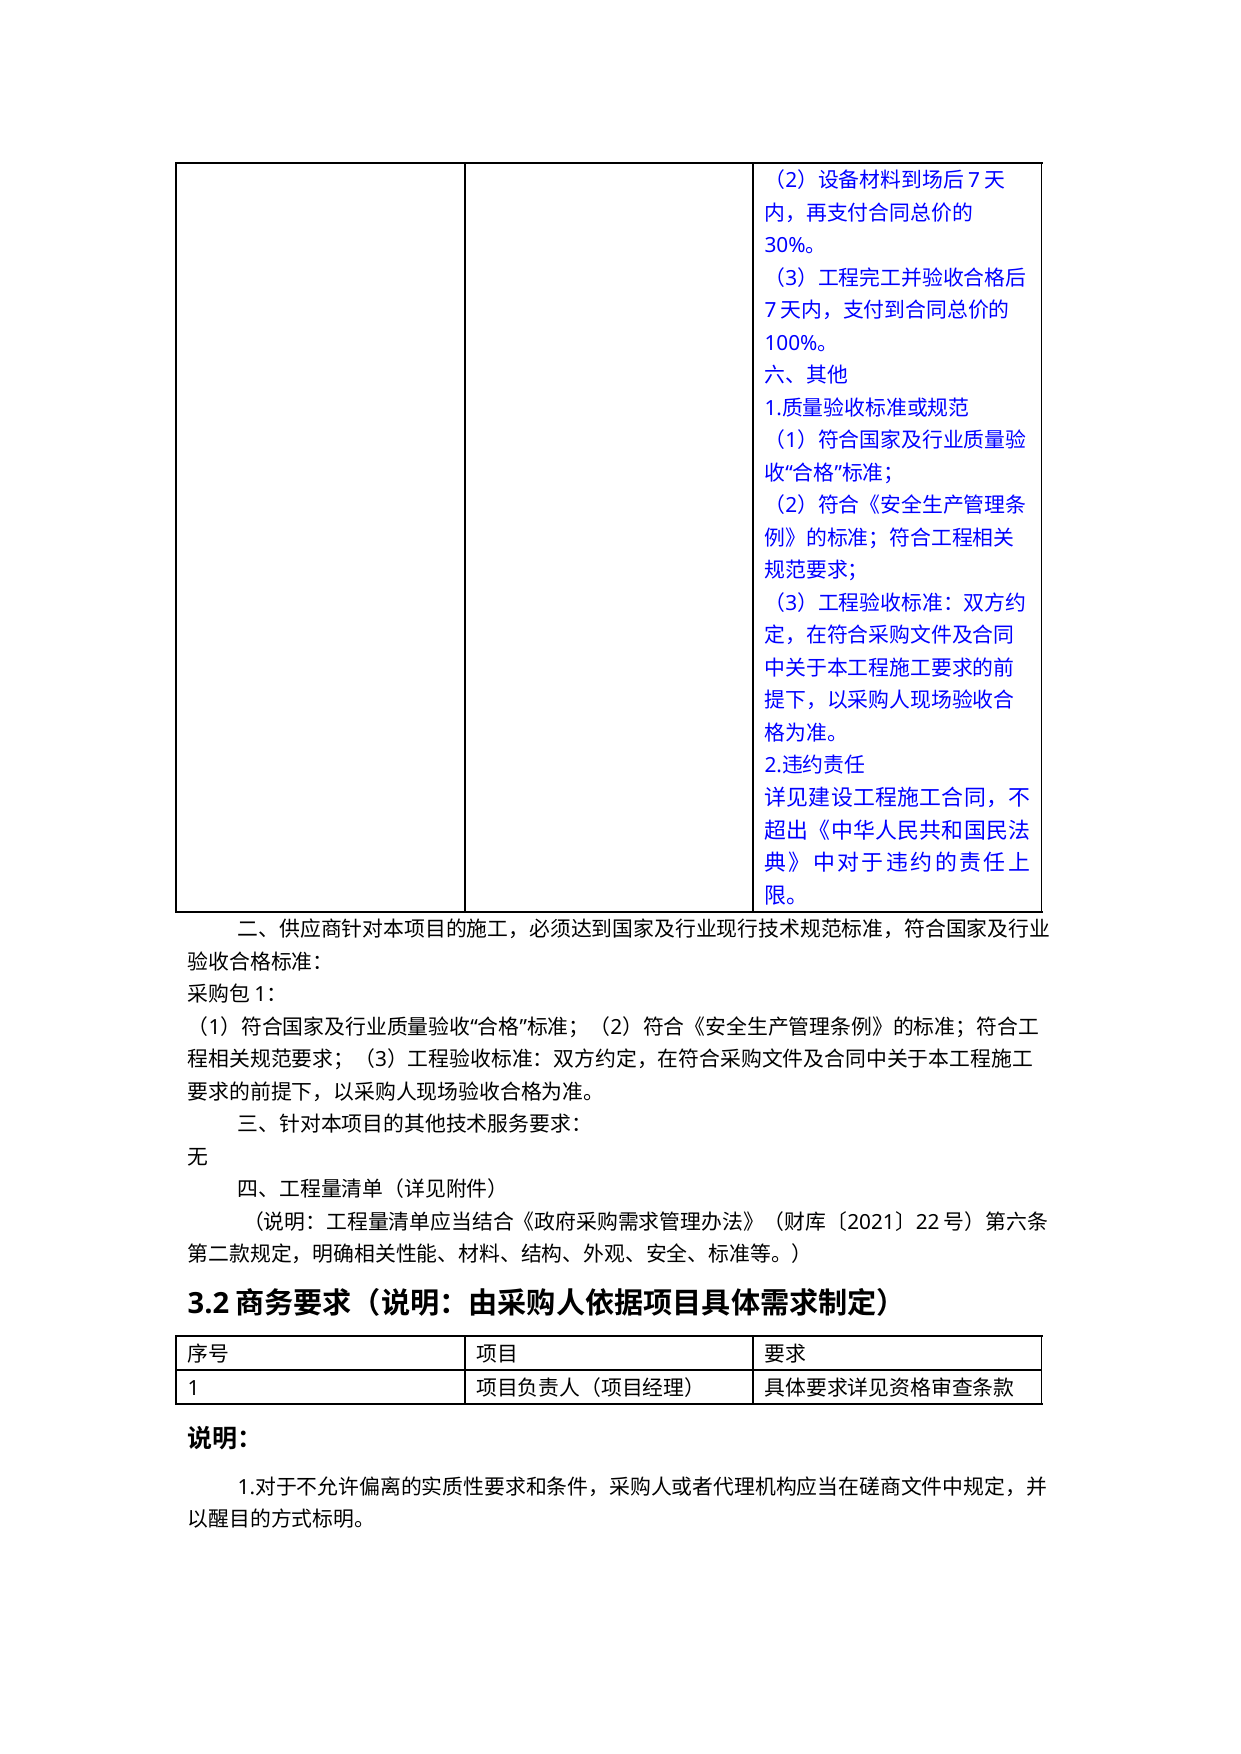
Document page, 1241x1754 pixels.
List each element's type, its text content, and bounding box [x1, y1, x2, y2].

text 二、供应商针对本项目的施工，必须达到国家及行业现行技术规范标准，符合国家及行业验收合格标准： [187, 913, 1053, 978]
table_cell [466, 164, 752, 911]
text 说明： [187, 1405, 1053, 1470]
text （说明：工程量清单应当结合《政府采购需求管理办法》（财库〔2021〕22号）第六条第二款规定，明确相关性能、材料、结构、外观、安全、标准等。） [187, 1205, 1053, 1270]
text 无 [187, 1140, 1053, 1173]
text （1）符合国家及行业质量验收“合格”标准；（2）符合《安全生产管理条例》的标准；符合工程相关规范要求；（3）工程验收标准：双方约定，在符合采购文件及合同中关于本工程施工要求的前提下，以采购人现场验收合格为准。 [187, 1010, 1053, 1108]
table_cell 项目负责人（项目经理） [466, 1371, 752, 1403]
text 1.对于不允许偏离的实质性要求和条件，采购人或者代理机构应当在磋商文件中规定，并以醒目的方式标明。 [187, 1470, 1053, 1535]
table_header 序号 [177, 1337, 464, 1369]
table_cell 具体要求详见资格审查条款 [754, 1371, 1041, 1403]
text 三、针对本项目的其他技术服务要求： [187, 1108, 1053, 1140]
table_cell 1 [177, 164, 464, 911]
table_cell 1 [177, 1371, 464, 1403]
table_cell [754, 164, 1041, 911]
text 采购包1： [187, 978, 1053, 1010]
text 3.2商务要求（说明：由采购人依据项目具体需求制定） [187, 1270, 1053, 1335]
table_header 要求 [754, 1337, 1041, 1369]
table_header 项目 [466, 1337, 752, 1369]
text 四、工程量清单（详见附件） [187, 1173, 1053, 1205]
